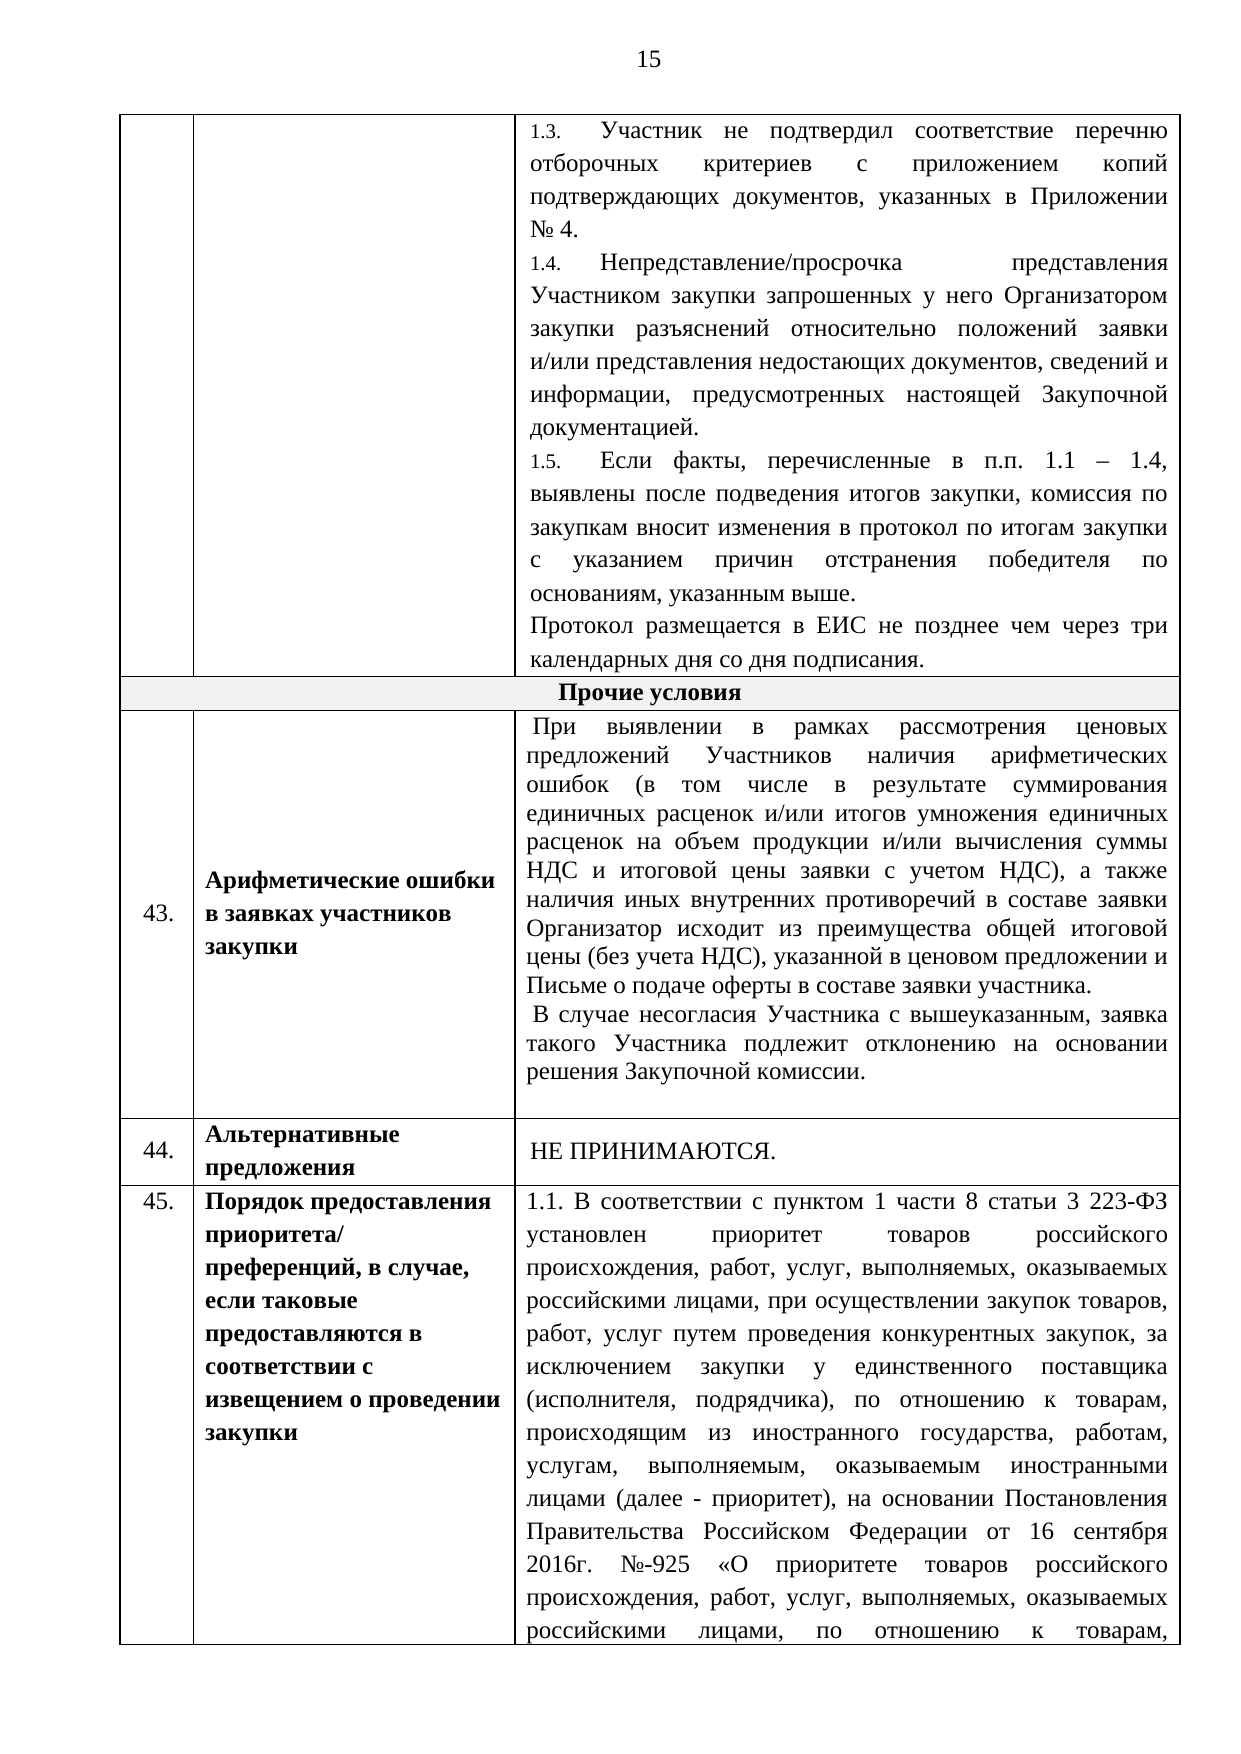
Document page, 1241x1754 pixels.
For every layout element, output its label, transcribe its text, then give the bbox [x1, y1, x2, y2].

table_cell При выявлении в рамках рассмотрения ценовых предложений Участников наличия арифметических ошибок (в том числе в результате суммирования единичных расценок и/или итогов умножения единичных расценок на объем продукции и/или вычисления суммы НДС и итоговой цены заявки с учетом НДС), а также наличия иных внутренних противоречий в составе заявки Организатор исходит из преимущества общей итоговой цены (без учета НДС), указанной в ценовом предложении и Письме о подаче оферты в составе заявки участника. В случае несогласия Участника с вышеуказанным, заявка такого Участника подлежит отклонению на основании решения Закупочной комиссии. [516, 711, 1179, 1118]
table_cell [194, 115, 514, 676]
table_cell Арифметические ошибки в заявках участников закупки [194, 711, 514, 1118]
table_cell Альтернативные предложения [194, 1119, 514, 1185]
table_cell Прочие условия [121, 677, 1179, 710]
table_cell [121, 1186, 193, 1644]
table_cell [121, 711, 193, 1118]
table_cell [516, 115, 1179, 676]
table_cell [121, 115, 193, 676]
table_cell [194, 1186, 514, 1644]
table_cell НЕ ПРИНИМАЮТСЯ. [516, 1119, 1179, 1185]
table_cell [121, 1119, 193, 1185]
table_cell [516, 1186, 1179, 1644]
